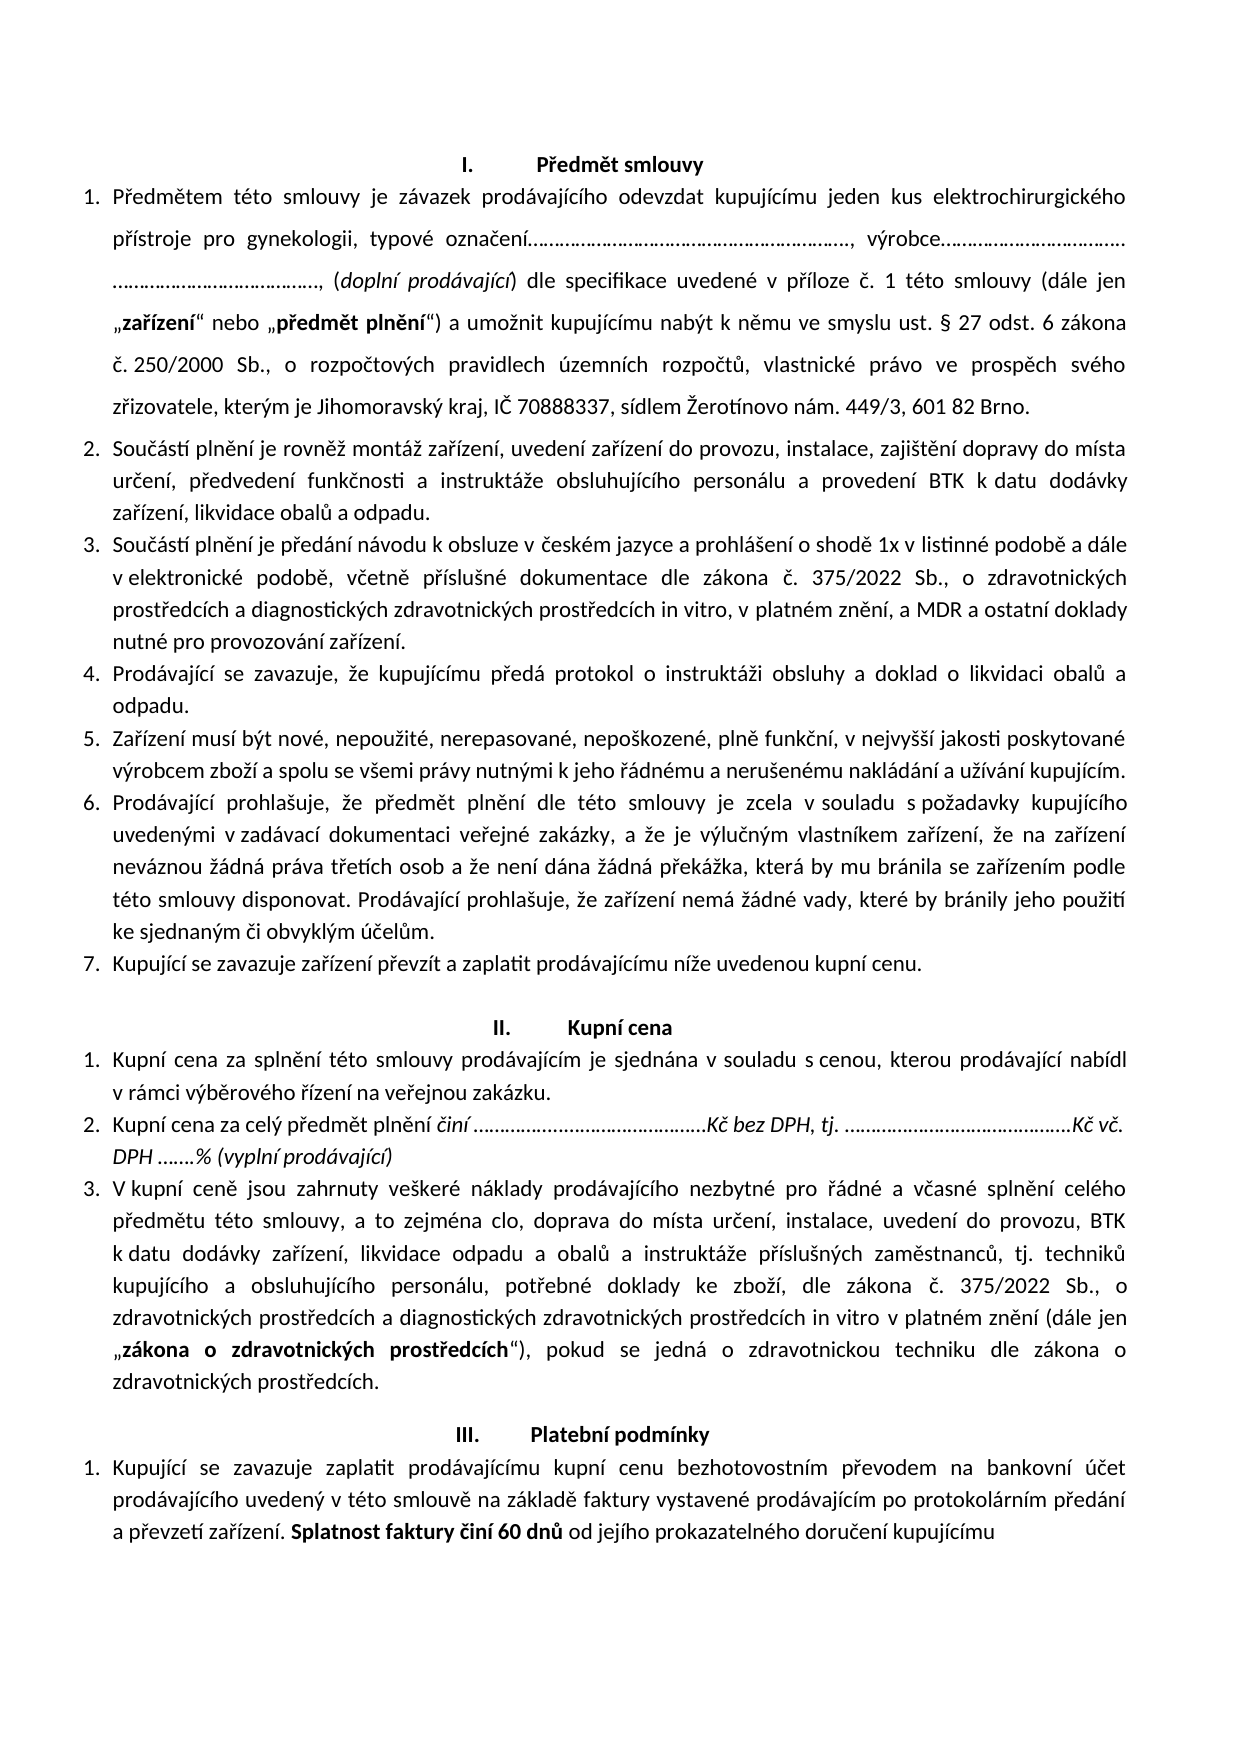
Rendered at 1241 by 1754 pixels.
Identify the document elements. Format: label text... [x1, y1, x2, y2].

list Prodávající se zavazuje, že kupujícímu předá protokol o instruktáži obsluhy a doklad o likvidaci obalů a odpadu. [83, 659, 1128, 719]
list Kupní cena [37, 1013, 1128, 1041]
list V kupní ceně jsou zahrnuty veškeré náklady prodávajícího nezbytné pro řádné a včasné splnění celého předmětu této smlouvy, a to zejména clo, doprava do místa určení, instalace, uvedení do provozu, BTK k datu dodávky zařízení, likvidace odpadu a obalů a instruktáže příslušných zaměstnanců, tj. techniků kupujícího a obsluhujícího personálu, potřebné doklady ke zboží, dle zákona č. 375/2022 Sb., o zdravotnických prostředcích a diagnostických zdravotnických prostředcích in vitro v platném znění (dále jen „zákona o zdravotnických prostředcích“), pokud se jedná o zdravotnickou techniku dle zákona o zdravotnických prostředcích. [83, 1174, 1128, 1396]
list Součástí plnění je rovněž montáž zařízení, uvedení zařízení do provozu, instalace, zajištění dopravy do místa určení, předvedení funkčnosti a instruktáže obsluhujícího personálu a provedení BTK k datu dodávky zařízení, likvidace obalů a odpadu. [83, 434, 1128, 526]
list Prodávající prohlašuje, že předmět plnění dle této smlouvy je zcela v souladu s požadavky kupujícího uvedenými v zadávací dokumentaci veřejné zakázky, a že je výlučným vlastníkem zařízení, že na zařízení neváznou žádná práva třetích osob a že není dána žádná překážka, která by mu bránila se zařízením podle této smlouvy disponovat. Prodávající prohlašuje, že zařízení nemá žádné vady, které by bránily jeho použití ke sjednaným či obvyklým účelům. [83, 788, 1128, 945]
list Platební podmínky [37, 1421, 1128, 1448]
list Předmět smlouvy [37, 150, 1128, 178]
list Kupující se zavazuje zaplatit prodávajícímu kupní cenu bezhotovostním převodem na bankovní účet prodávajícího uvedený v této smlouvě na základě faktury vystavené prodávajícím po protokolárním předání a převzetí zařízení. Splatnost faktury činí 60 dnů od jejího prokazatelného doručení kupujícímu [83, 1453, 1128, 1545]
list Kupní cena za celý předmět plnění činí ……………..………………………Kč bez DPH, tj. …………………………………….Kč vč. DPH …….% (vyplní prodávající) [83, 1110, 1128, 1170]
list Kupní cena za splnění této smlouvy prodávajícím je sjednána v souladu s cenou, kterou prodávající nabídl v rámci výběrového řízení na veřejnou zakázku. [83, 1046, 1128, 1106]
list Součástí plnění je předání návodu k obsluze v českém jazyce a prohlášení o shodě 1x v listinné podobě a dále v elektronické podobě, včetně příslušné dokumentace dle zákona č. 375/2022 Sb., o zdravotnických prostředcích a diagnostických zdravotnických prostředcích in vitro, v platném znění, a MDR a ostatní doklady nutné pro provozování zařízení. [83, 531, 1128, 655]
list Zařízení musí být nové, nepoužité, nerepasované, nepoškozené, plně funkční, v nejvyšší jakosti poskytované výrobcem zboží a spolu se všemi právy nutnými k jeho řádnému a nerušenému nakládání a užívání kupujícím. [83, 724, 1128, 784]
list Předmětem této smlouvy je závazek prodávajícího odevzdat kupujícímu jeden kus elektrochirurgického přístroje pro gynekologii, typové označení……………………………………………………., výrobce……………………………..…………………………………, (doplní prodávající) dle specifikace uvedené v příloze č. 1 této smlouvy (dále jen „zařízení“ nebo „předmět plnění“) a umožnit kupujícímu nabýt k němu ve smyslu ust. § 27 odst. 6 zákona č. 250/2000 Sb., o rozpočtových pravidlech územních rozpočtů, vlastnické právo ve prospěch svého zřizovatele, kterým je Jihomoravský kraj, IČ 70888337, sídlem Žerotínovo nám. 449/3, 601 82 Brno. [83, 182, 1128, 420]
list Kupující se zavazuje zařízení převzít a zaplatit prodávajícímu níže uvedenou kupní cenu. [83, 949, 1128, 977]
